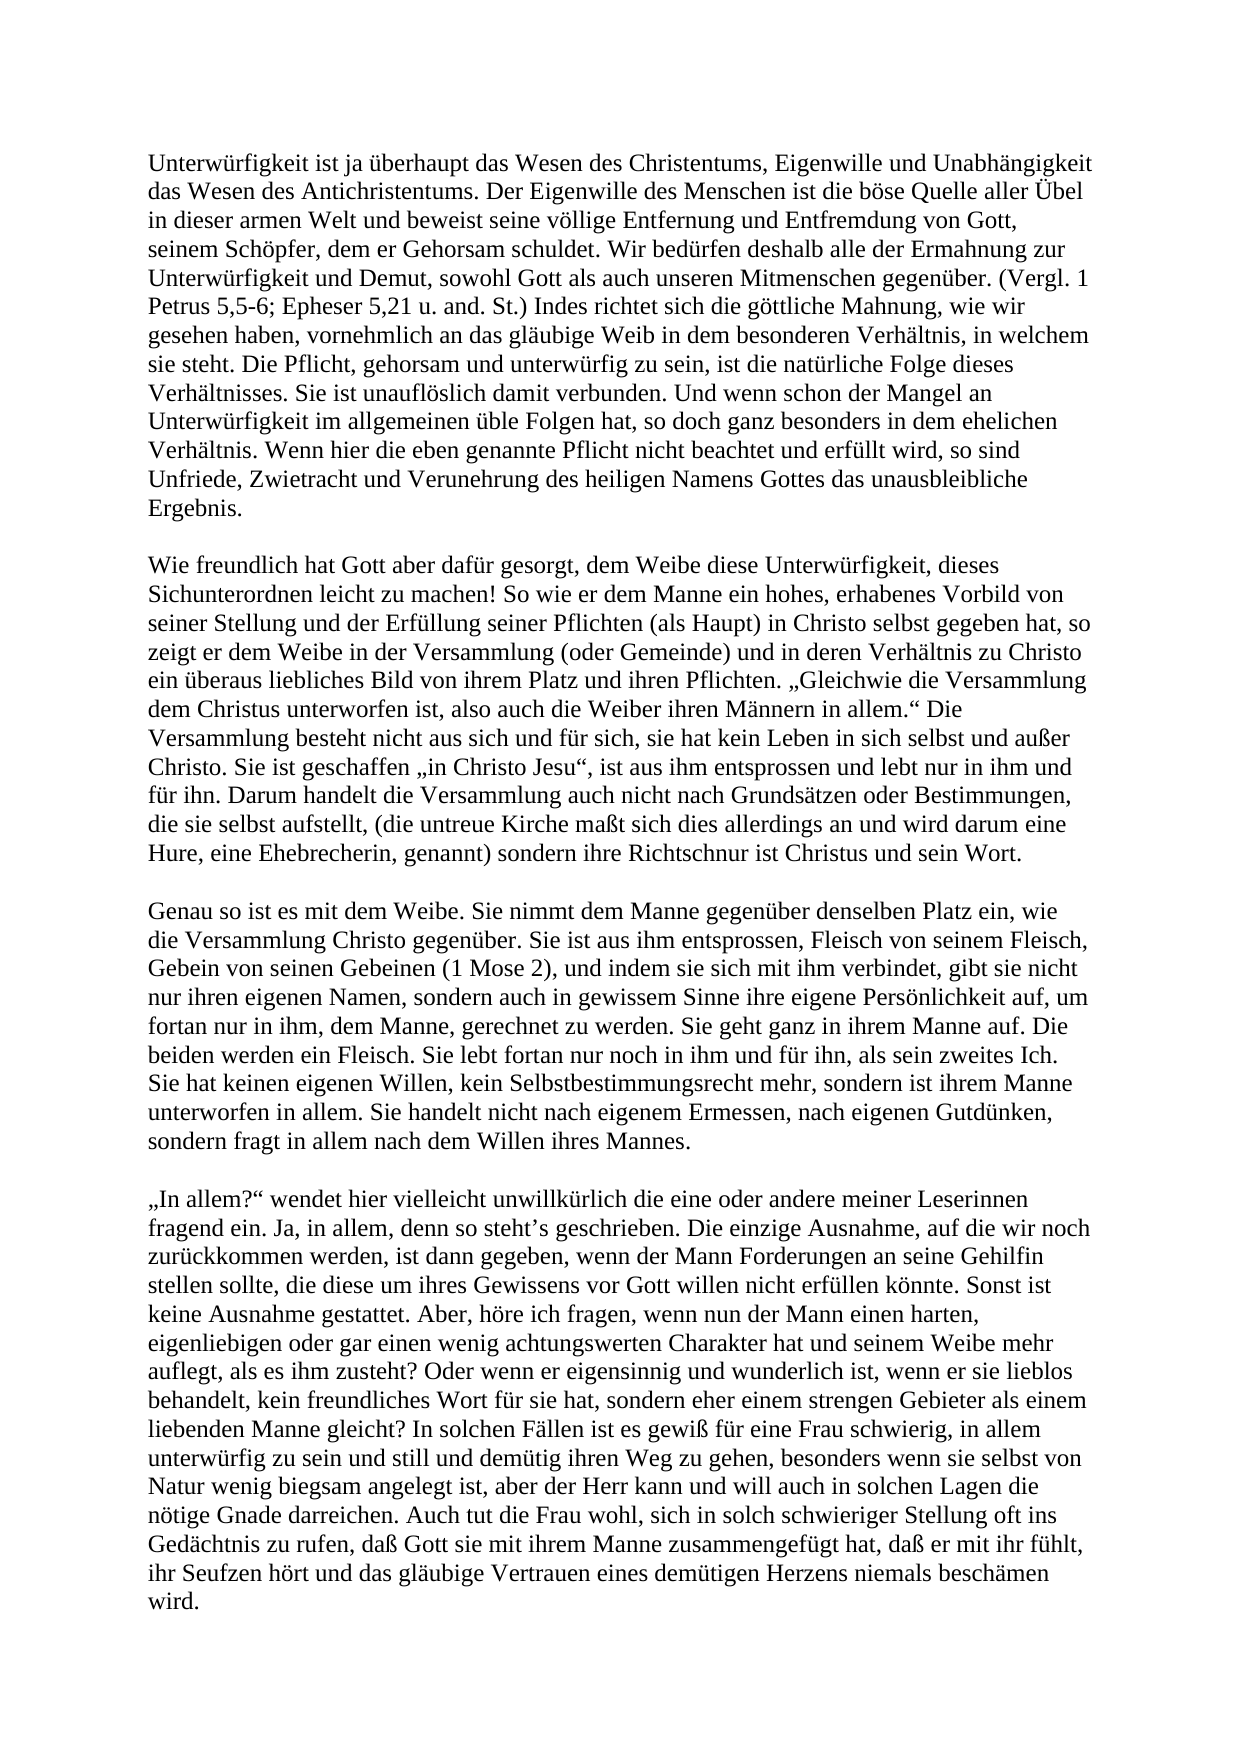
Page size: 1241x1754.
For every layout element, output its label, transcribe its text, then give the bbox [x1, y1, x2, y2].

text Unterwürfigkeit ist ja überhaupt das Wesen des Christentums, Eigenwille und Unabhängigkeit das Wesen des Antichristentums. Der Eigenwille des Menschen ist die böse Quelle aller Übel in dieser armen Welt und beweist seine völlige Entfernung und Entfremdung von Gott, seinem Schöpfer, dem er Gehorsam schuldet. Wir bedürfen deshalb alle der Ermahnung zur Unterwürfigkeit und Demut, sowohl Gott als auch unseren Mitmenschen gegenüber. (Vergl. 1 Petrus 5,5-6; Epheser 5,21 u. and. St.) Indes richtet sich die göttliche Mahnung, wie wir gesehen haben, vornehmlich an das gläubige Weib in dem besonderen Verhältnis, in welchem sie steht. Die Pflicht, gehorsam und unterwürfig zu sein, ist die natürliche Folge dieses Verhältnisses. Sie ist unauflöslich damit verbunden. Und wenn schon der Mangel an Unterwürfigkeit im allgemeinen üble Folgen hat, so doch ganz besonders in dem ehelichen Verhältnis. Wenn hier die eben genannte Pflicht nicht beachtet und erfüllt wird, so sind Unfriede, Zwietracht und Verunehrung des heiligen Namens Gottes das unausbleibliche Ergebnis. [148, 148, 1093, 521]
text Wie freundlich hat Gott aber dafür gesorgt, dem Weibe diese Unterwürfigkeit, dieses Sichunterordnen leicht zu machen! So wie er dem Manne ein hohes, erhabenes Vorbild von seiner Stellung und der Erfüllung seiner Pflichten (als Haupt) in Christo selbst gegeben hat, so zeigt er dem Weibe in der Versammlung (oder Gemeinde) und in deren Verhältnis zu Christo ein überaus liebliches Bild von ihrem Platz und ihren Pflichten. „Gleichwie die Versammlung dem Christus unterworfen ist, also auch die Weiber ihren Männern in allem.“ Die Versammlung besteht nicht aus sich und für sich, sie hat kein Leben in sich selbst und außer Christo. Sie ist geschaffen „in Christo Jesu“, ist aus ihm entsprossen und lebt nur in ihm und für ihn. Darum handelt die Versammlung auch nicht nach Grundsätzen oder Bestimmungen, die sie selbst aufstellt, (die untreue Kirche maßt sich dies allerdings an und wird darum eine Hure, eine Ehebrecherin, genannt) sondern ihre Richtschnur ist Christus und sein Wort. [148, 551, 1093, 867]
text „In allem?“ wendet hier vielleicht unwillkürlich die eine oder andere meiner Leserinnen fragend ein. Ja, in allem, denn so steht’s geschrieben. Die einzige Ausnahme, auf die wir noch zurückkommen werden, ist dann gegeben, wenn der Mann Forderungen an seine Gehilfin stellen sollte, die diese um ihres Gewissens vor Gott willen nicht erfüllen könnte. Sonst ist keine Ausnahme gestattet. Aber, höre ich fragen, wenn nun der Mann einen harten, eigenliebigen oder gar einen wenig achtungswerten Charakter hat und seinem Weibe mehr auflegt, als es ihm zusteht? Oder wenn er eigensinnig und wunderlich ist, wenn er sie lieblos behandelt, kein freundliches Wort für sie hat, sondern eher einem strengen Gebieter als einem liebenden Manne gleicht? In solchen Fällen ist es gewiß für eine Frau schwierig, in allem unterwürfig zu sein und still und demütig ihren Weg zu gehen, besonders wenn sie selbst von Natur wenig biegsam angelegt ist, aber der Herr kann und will auch in solchen Lagen die nötige Gnade darreichen. Auch tut die Frau wohl, sich in solch schwieriger Stellung oft ins Gedächtnis zu rufen, daß Gott sie mit ihrem Manne zusammengefügt hat, daß er mit ihr fühlt, ihr Seufzen hört und das gläubige Vertrauen eines demütigen Herzens niemals beschämen wird. [148, 1184, 1093, 1615]
text Genau so ist es mit dem Weibe. Sie nimmt dem Manne gegenüber denselben Platz ein, wie die Versammlung Christo gegenüber. Sie ist aus ihm entsprossen, Fleisch von seinem Fleisch, Gebein von seinen Gebeinen (1 Mose 2), und indem sie sich mit ihm verbindet, gibt sie nicht nur ihren eigenen Namen, sondern auch in gewissem Sinne ihre eigene Persönlichkeit auf, um fortan nur in ihm, dem Manne, gerechnet zu werden. Sie geht ganz in ihrem Manne auf. Die beiden werden ein Fleisch. Sie lebt fortan nur noch in ihm und für ihn, als sein zweites Ich. Sie hat keinen eigenen Willen, kein Selbstbestimmungsrecht mehr, sondern ist ihrem Manne unterworfen in allem. Sie handelt nicht nach eigenem Ermessen, nach eigenen Gutdünken, sondern fragt in allem nach dem Willen ihres Mannes. [148, 896, 1093, 1155]
